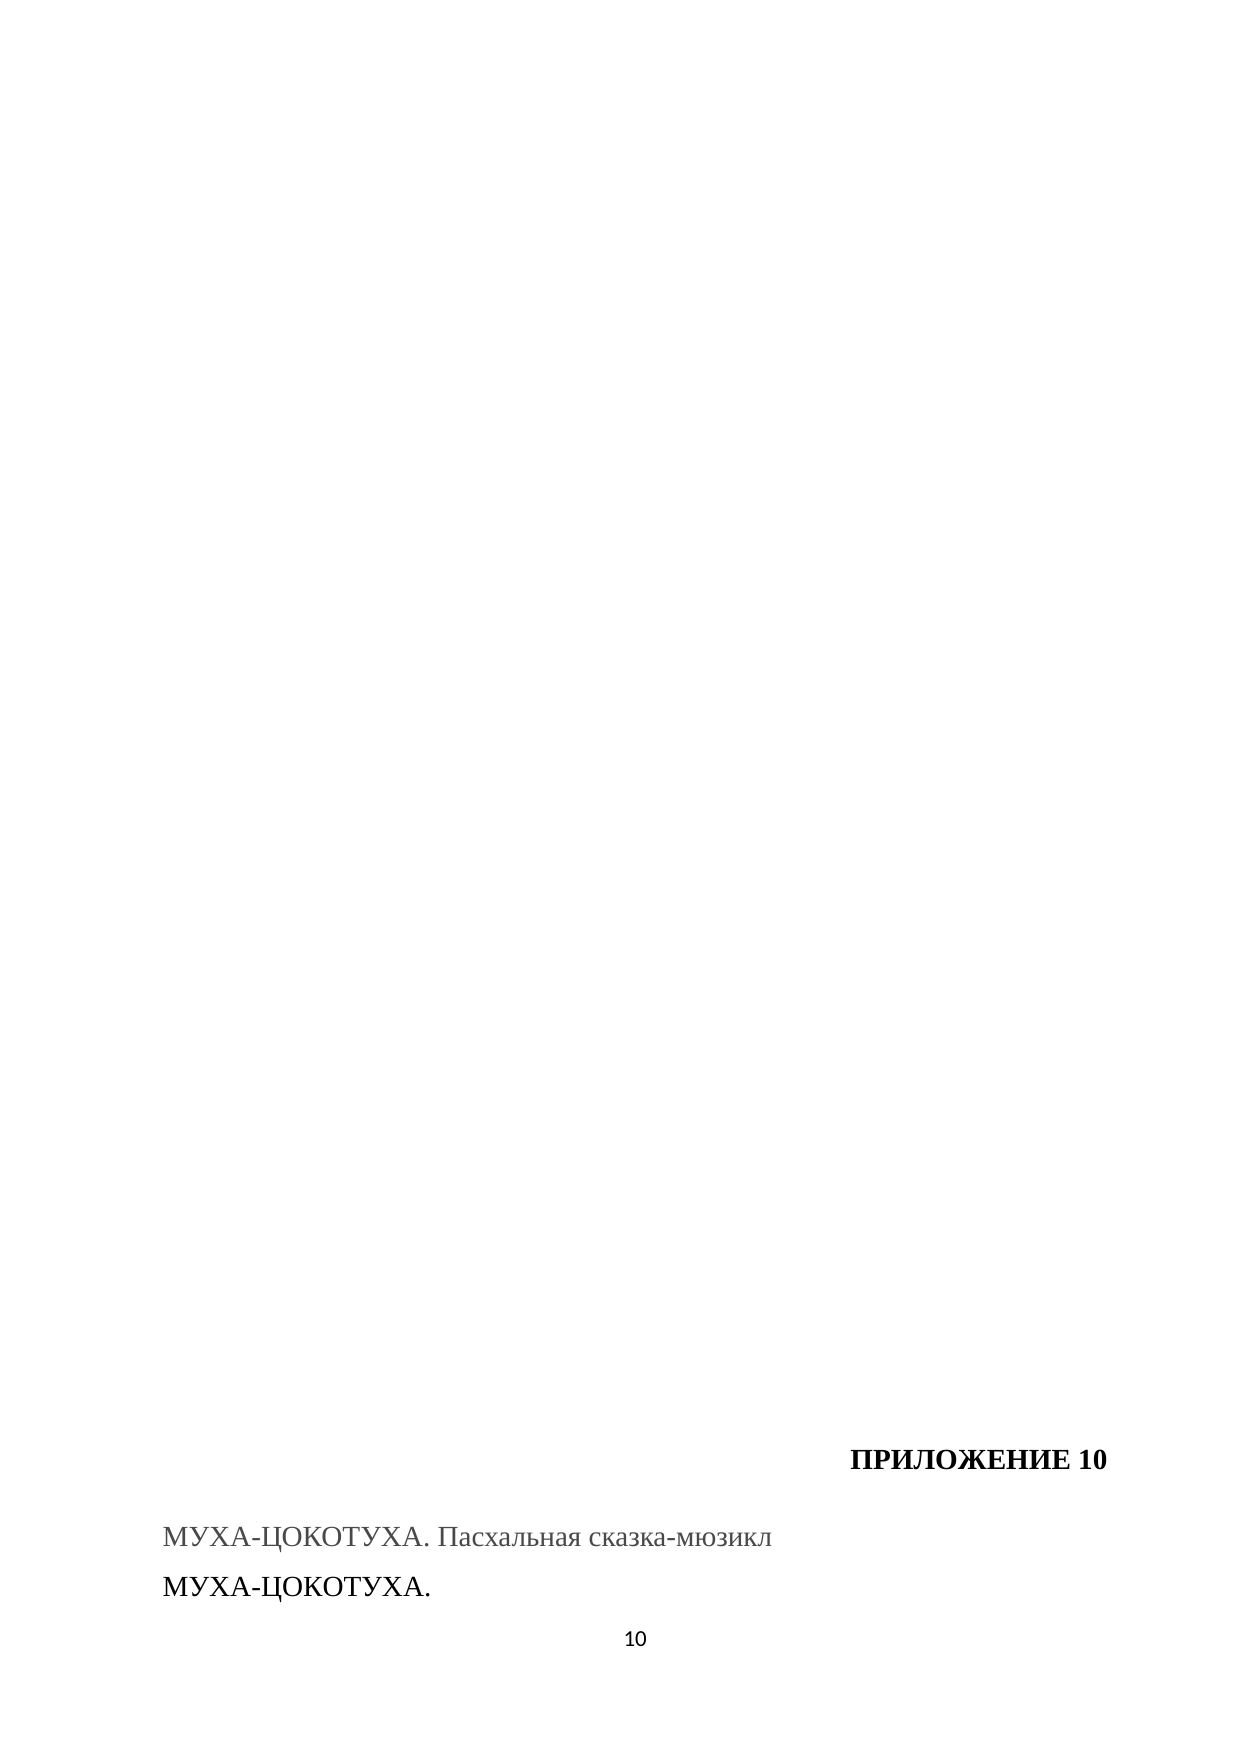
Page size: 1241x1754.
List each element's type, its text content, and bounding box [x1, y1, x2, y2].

text ПРИЛОЖЕНИЕ 10 [162, 1442, 1107, 1476]
text МУХА-ЦОКОТУХА. Пасхальная сказка-мюзикл [162, 1519, 1107, 1553]
text МУХА-ЦОКОТУХА. [162, 1569, 1107, 1602]
